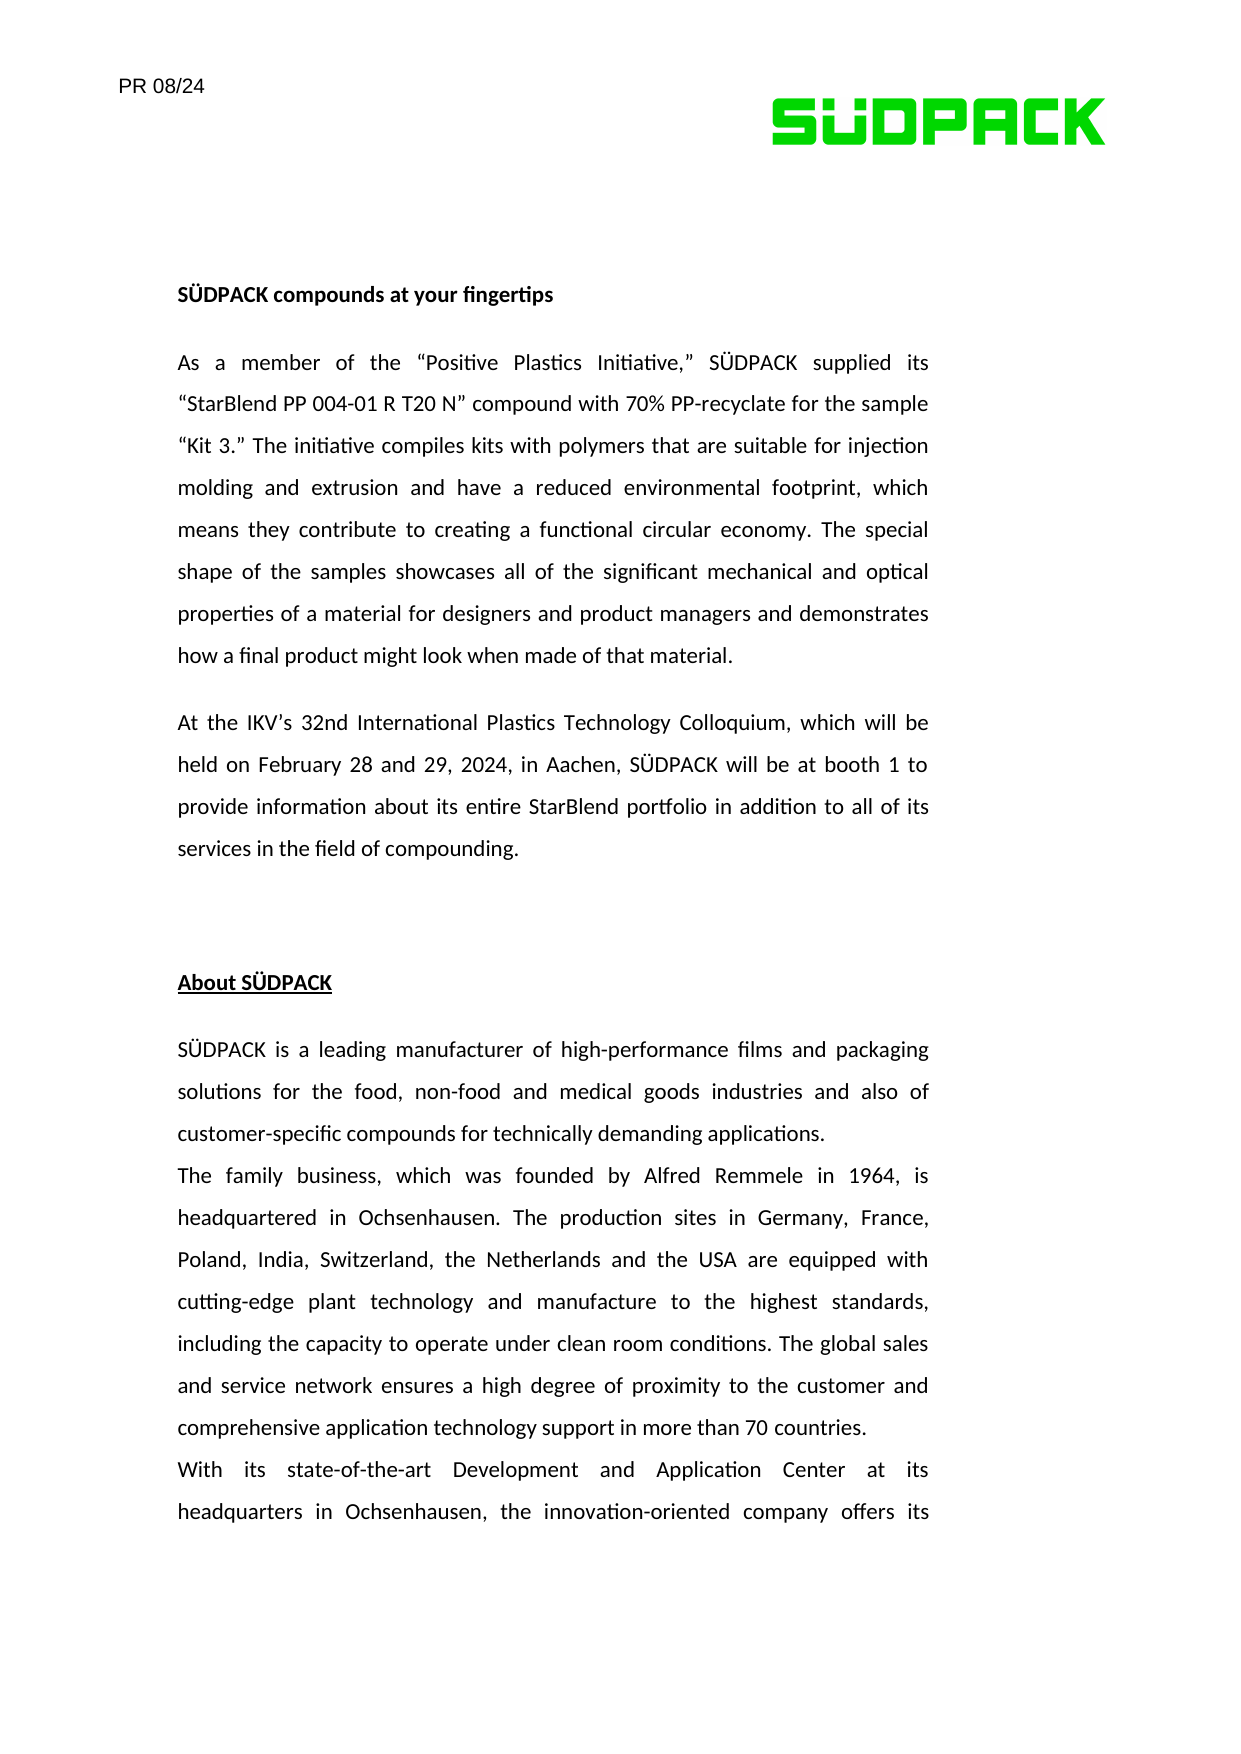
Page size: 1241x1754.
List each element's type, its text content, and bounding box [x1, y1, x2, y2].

text About SÜDPACK [177, 968, 930, 996]
text SÜDPACK is a leading manufacturer of high-performance films and packaging solutions for the food, non-food and medical goods industries and also of customer-specific compounds for technically demanding applications. [177, 1035, 930, 1147]
text SÜDPACK compounds at your fingertips [177, 281, 930, 309]
text As a member of the “Positive Plastics Initiative,” SÜDPACK supplied its “StarBlend PP 004-01 R T20 N” compound with 70% PP-recyclate for the sample “Kit 3.” The initiative compiles kits with polymers that are suitable for injection molding and extrusion and have a reduced environmental footprint, which means they contribute to creating a functional circular economy. The special shape of the samples showcases all of the significant mechanical and optical properties of a material for designers and product managers and demonstrates how a final product might look when made of that material. [177, 348, 930, 669]
text The family business, which was founded by Alfred Remmele in 1964, is headquartered in Ochsenhausen. The production sites in Germany, France, Poland, India, Switzerland, the Netherlands and the USA are equipped with cutting-edge plant technology and manufacture to the highest standards, including the capacity to operate under clean room conditions. The global sales and service network ensures a high degree of proximity to the customer and comprehensive application technology support in more than 70 countries. [177, 1161, 930, 1441]
picture [770, 97, 1108, 146]
text At the IKV’s 32nd International Plastics Technology Colloquium, which will be held on February 28 and 29, 2024, in Aachen, SÜDPACK will be at booth 1 to provide information about its entire StarBlend portfolio in addition to all of its services in the field of compounding. [177, 708, 930, 862]
